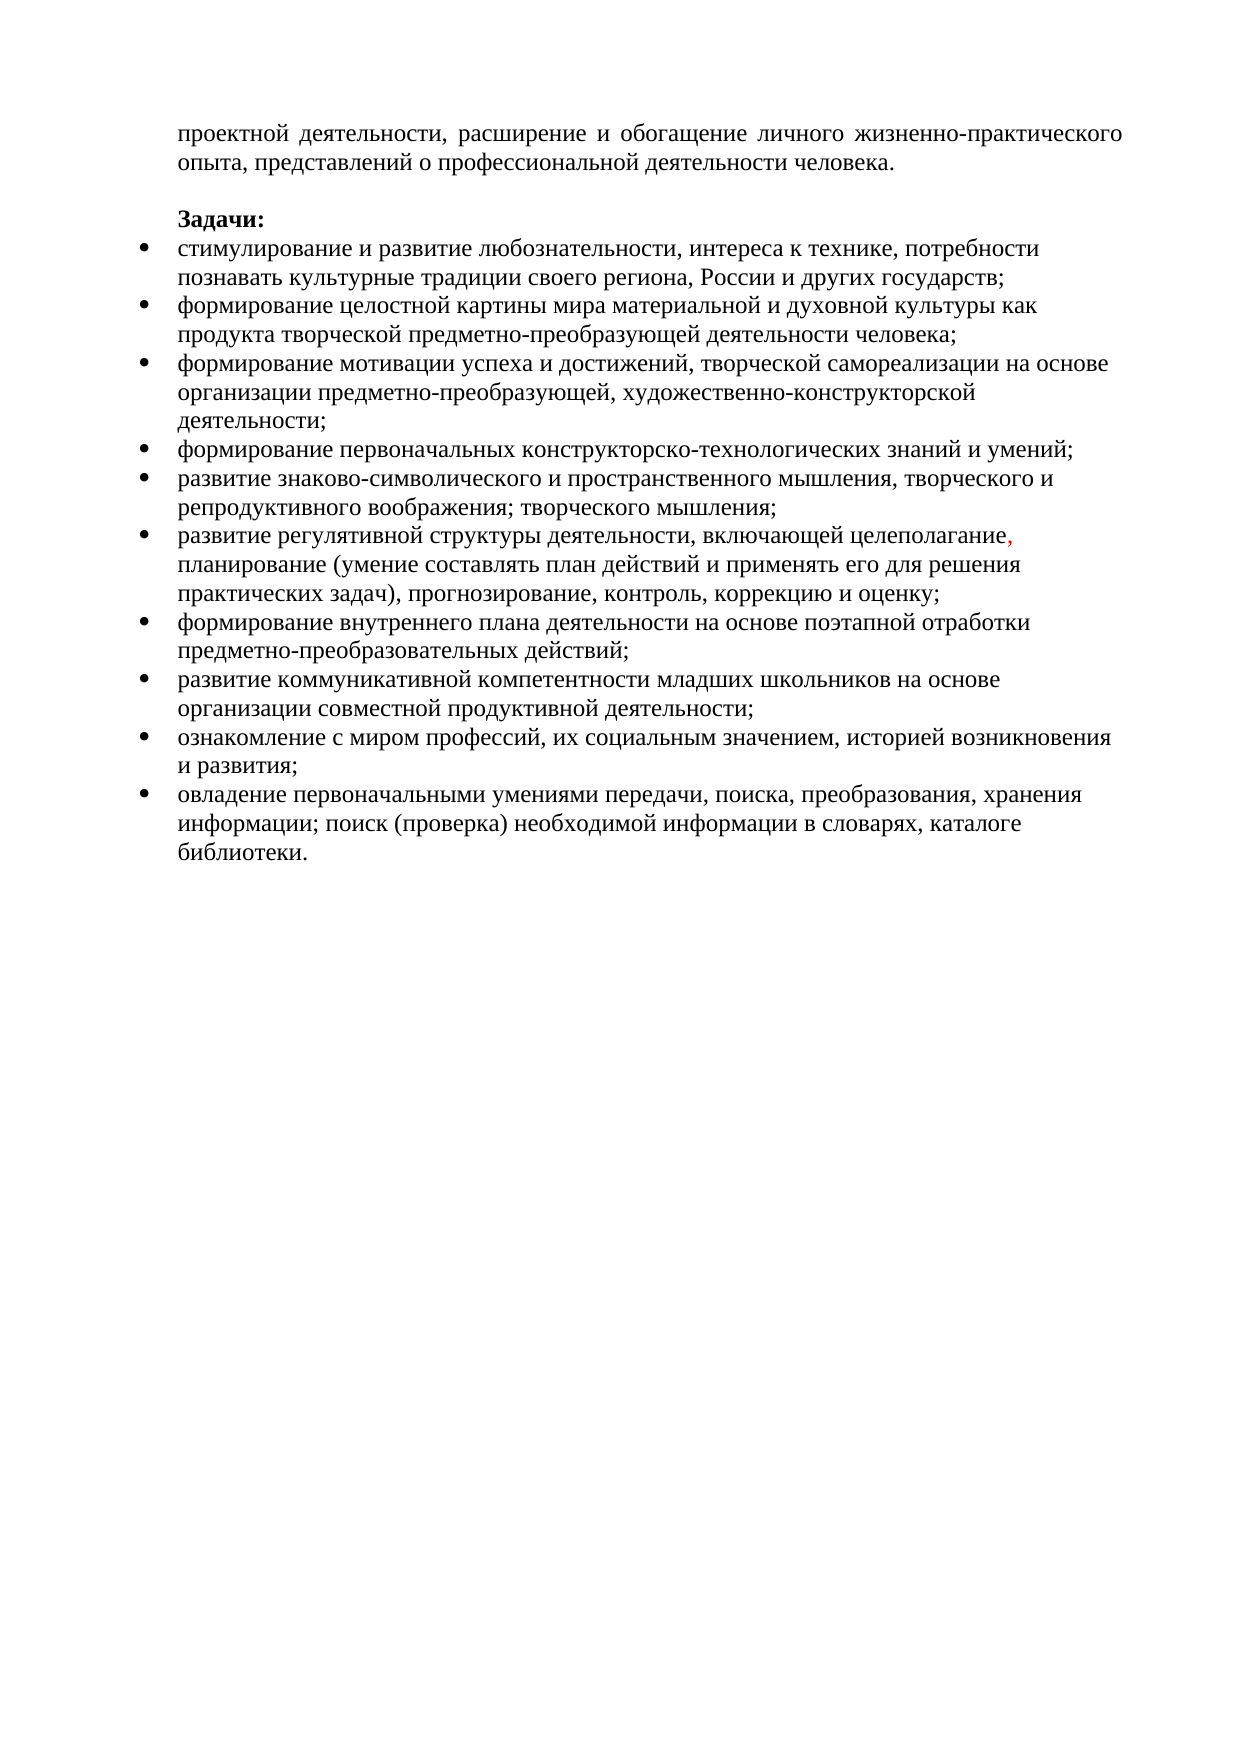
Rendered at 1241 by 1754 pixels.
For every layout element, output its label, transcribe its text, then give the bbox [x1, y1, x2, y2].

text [177, 118, 1123, 176]
list овладение первоначальными умениями передачи, поиска, преобразования, хранения информации; поиск (проверка) необходимой информации в словарях, каталоге библиотеки. [140, 779, 1123, 866]
list формирование внутреннего плана деятельности на основе поэтапной отработки предметно-преобразовательных действий; [140, 607, 1123, 664]
list развитие регулятивной структуры деятельности, включающей целеполагание, планирование (умение составлять план действий и применять его для решения практических задач), прогнозирование, контроль, коррекцию и оценку; [140, 521, 1123, 607]
list стимулирование и развитие любознательности, интереса к технике, потребности познавать культурные традиции своего региона, России и других государств; [140, 233, 1123, 291]
list развитие знаково-символического и пространственного мышления, творческого и репродуктивного воображения; творческого мышления; [140, 463, 1123, 521]
list формирование первоначальных конструкторско-технологических знаний и умений; [140, 434, 1123, 463]
list формирование целостной картины мира материальной и духовной культуры как продукта творческой предметно-преобразующей деятельности человека; [140, 291, 1123, 348]
list развитие коммуникативной компетентности младших школьников на основе организации совместной продуктивной деятельности; [140, 664, 1123, 722]
text Задачи: [177, 204, 1123, 233]
list ознакомление с миром профессий, их социальным значением, историей возникновения и развития; [140, 722, 1123, 779]
list формирование мотивации успеха и достижений, творческой самореализации на основе организации предметно-преобразующей, художественно-конструкторской деятельности; [140, 348, 1123, 434]
